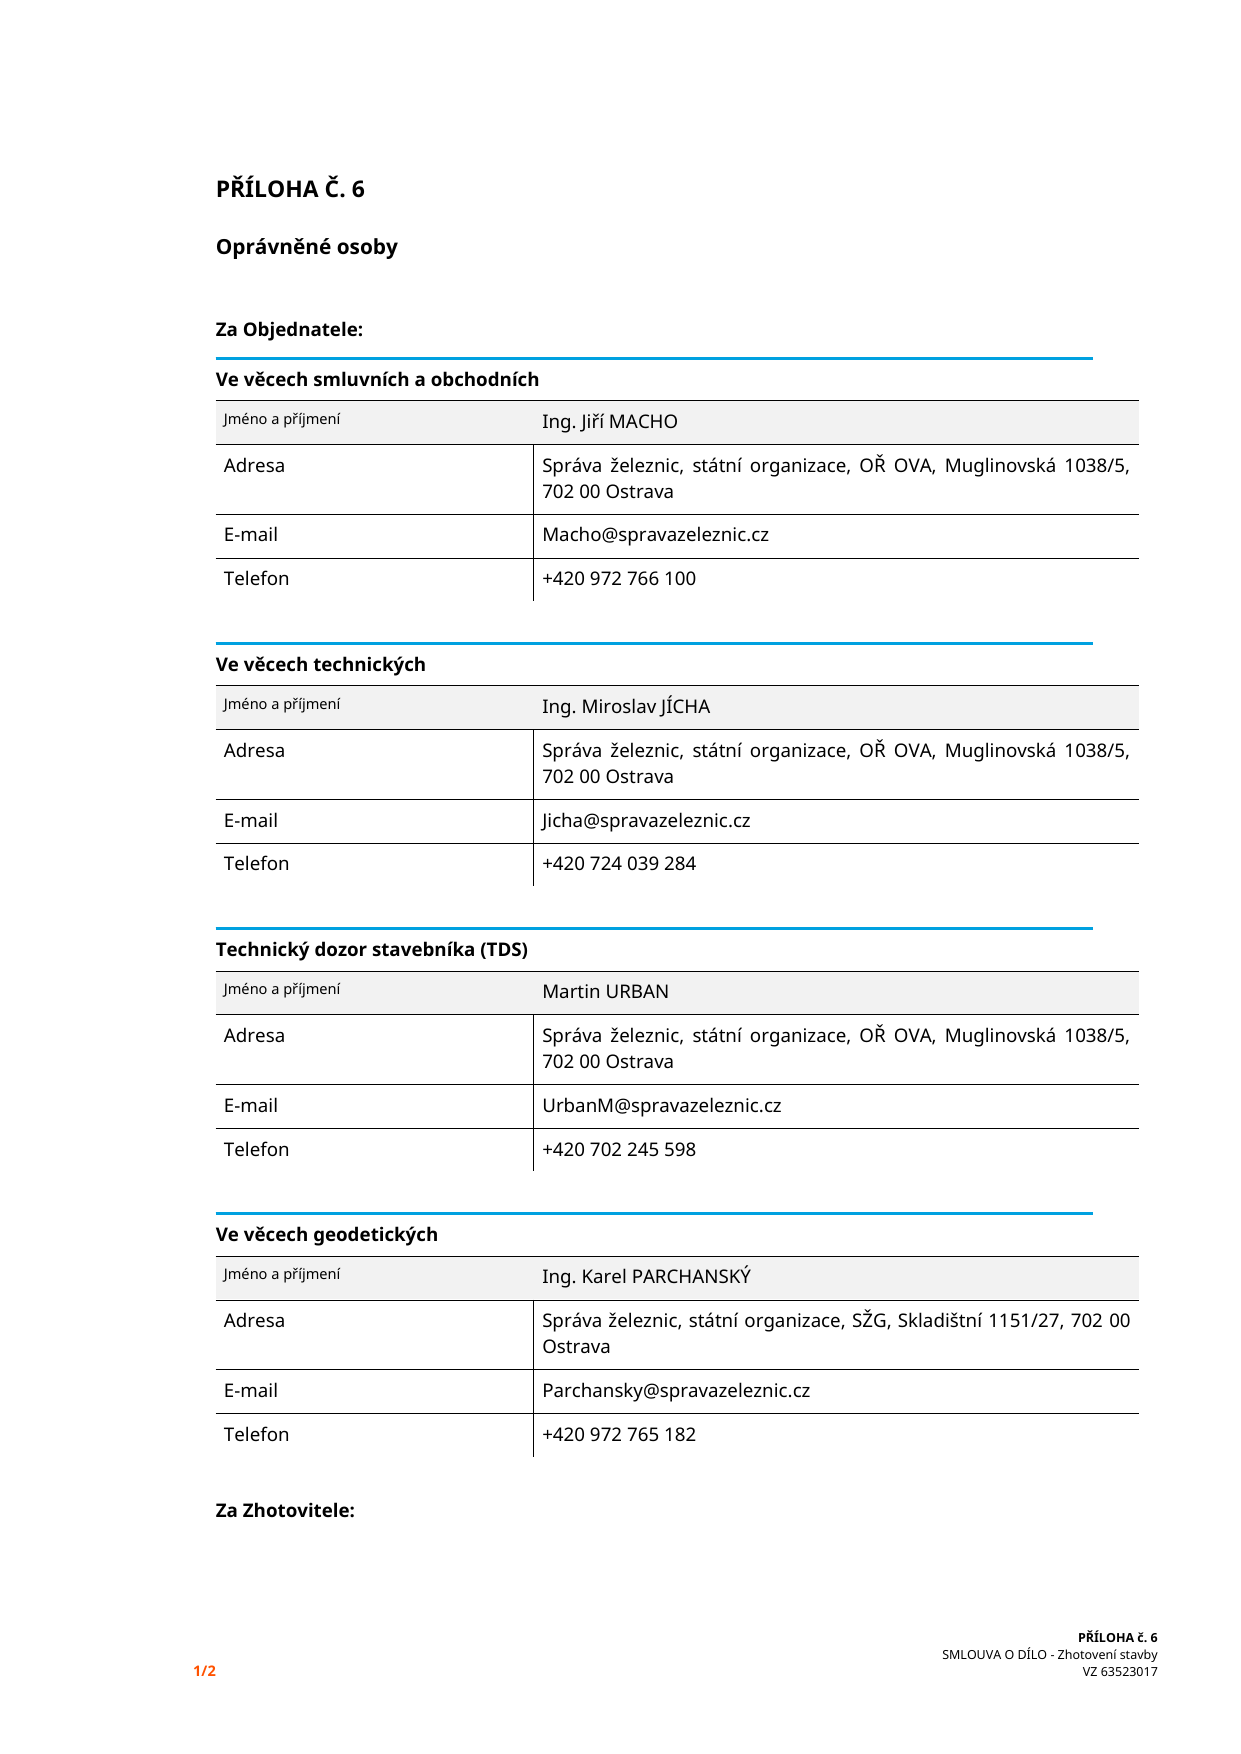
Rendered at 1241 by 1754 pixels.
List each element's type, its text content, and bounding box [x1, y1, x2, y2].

table_cell Adresa [216, 730, 533, 799]
table_header Ing. Jiří MACHO [534, 401, 1139, 444]
table_cell Jicha@spravazeleznic.cz [534, 800, 1139, 842]
text Technický dozor stavebníka (TDS) [216, 930, 1093, 962]
table_cell Telefon [216, 844, 533, 886]
table_cell E-mail [216, 800, 533, 842]
table_header Jméno a příjmení [216, 401, 534, 444]
table_cell Telefon [216, 1129, 533, 1171]
table_cell E-mail [216, 515, 533, 557]
text Příloha č. 6 [216, 172, 1093, 204]
table_header Jméno a příjmení [216, 1257, 534, 1299]
table_header Jméno a příjmení [216, 972, 534, 1014]
text Ve věcech geodetických [216, 1215, 1093, 1247]
table_cell Adresa [216, 1015, 533, 1084]
table_cell +420 972 765 182 [534, 1414, 1139, 1457]
table_cell UrbanM@spravazeleznic.cz [534, 1085, 1139, 1128]
table_cell E-mail [216, 1370, 533, 1413]
table_cell Správa železnic, státní organizace, SŽG, Skladištní 1151/27, 702 00 Ostrava [534, 1301, 1139, 1369]
table_header Jméno a příjmení [216, 686, 534, 729]
table_cell Správa železnic, státní organizace, OŘ OVA, Muglinovská 1038/5, 702 00 Ostrava [534, 730, 1139, 799]
text Ve věcech smluvních a obchodních [216, 360, 1093, 392]
table_header Ing. Miroslav JÍCHA [534, 686, 1139, 729]
table_cell +420 972 766 100 [534, 559, 1139, 601]
table_cell +420 702 245 598 [534, 1129, 1139, 1171]
table_cell Správa železnic, státní organizace, OŘ OVA, Muglinovská 1038/5, 702 00 Ostrava [534, 445, 1139, 513]
table_cell Telefon [216, 1414, 533, 1457]
table_cell Adresa [216, 1301, 533, 1369]
text Oprávněné osoby [216, 232, 1093, 260]
table_cell E-mail [216, 1085, 533, 1128]
table_cell Macho@spravazeleznic.cz [534, 515, 1139, 557]
table_cell Adresa [216, 445, 533, 513]
table_header Martin URBAN [534, 972, 1139, 1014]
table_header Ing. Karel PARCHANSKÝ [534, 1257, 1139, 1299]
text Ve věcech technických [216, 645, 1093, 677]
table_cell +420 724 039 284 [534, 844, 1139, 886]
table_cell Správa železnic, státní organizace, OŘ OVA, Muglinovská 1038/5, 702 00 Ostrava [534, 1015, 1139, 1084]
table_cell Telefon [216, 559, 533, 601]
table_cell Parchansky@spravazeleznic.cz [534, 1370, 1139, 1413]
text Za Objednatele: [216, 316, 1093, 342]
text Za Zhotovitele: [216, 1497, 1093, 1523]
